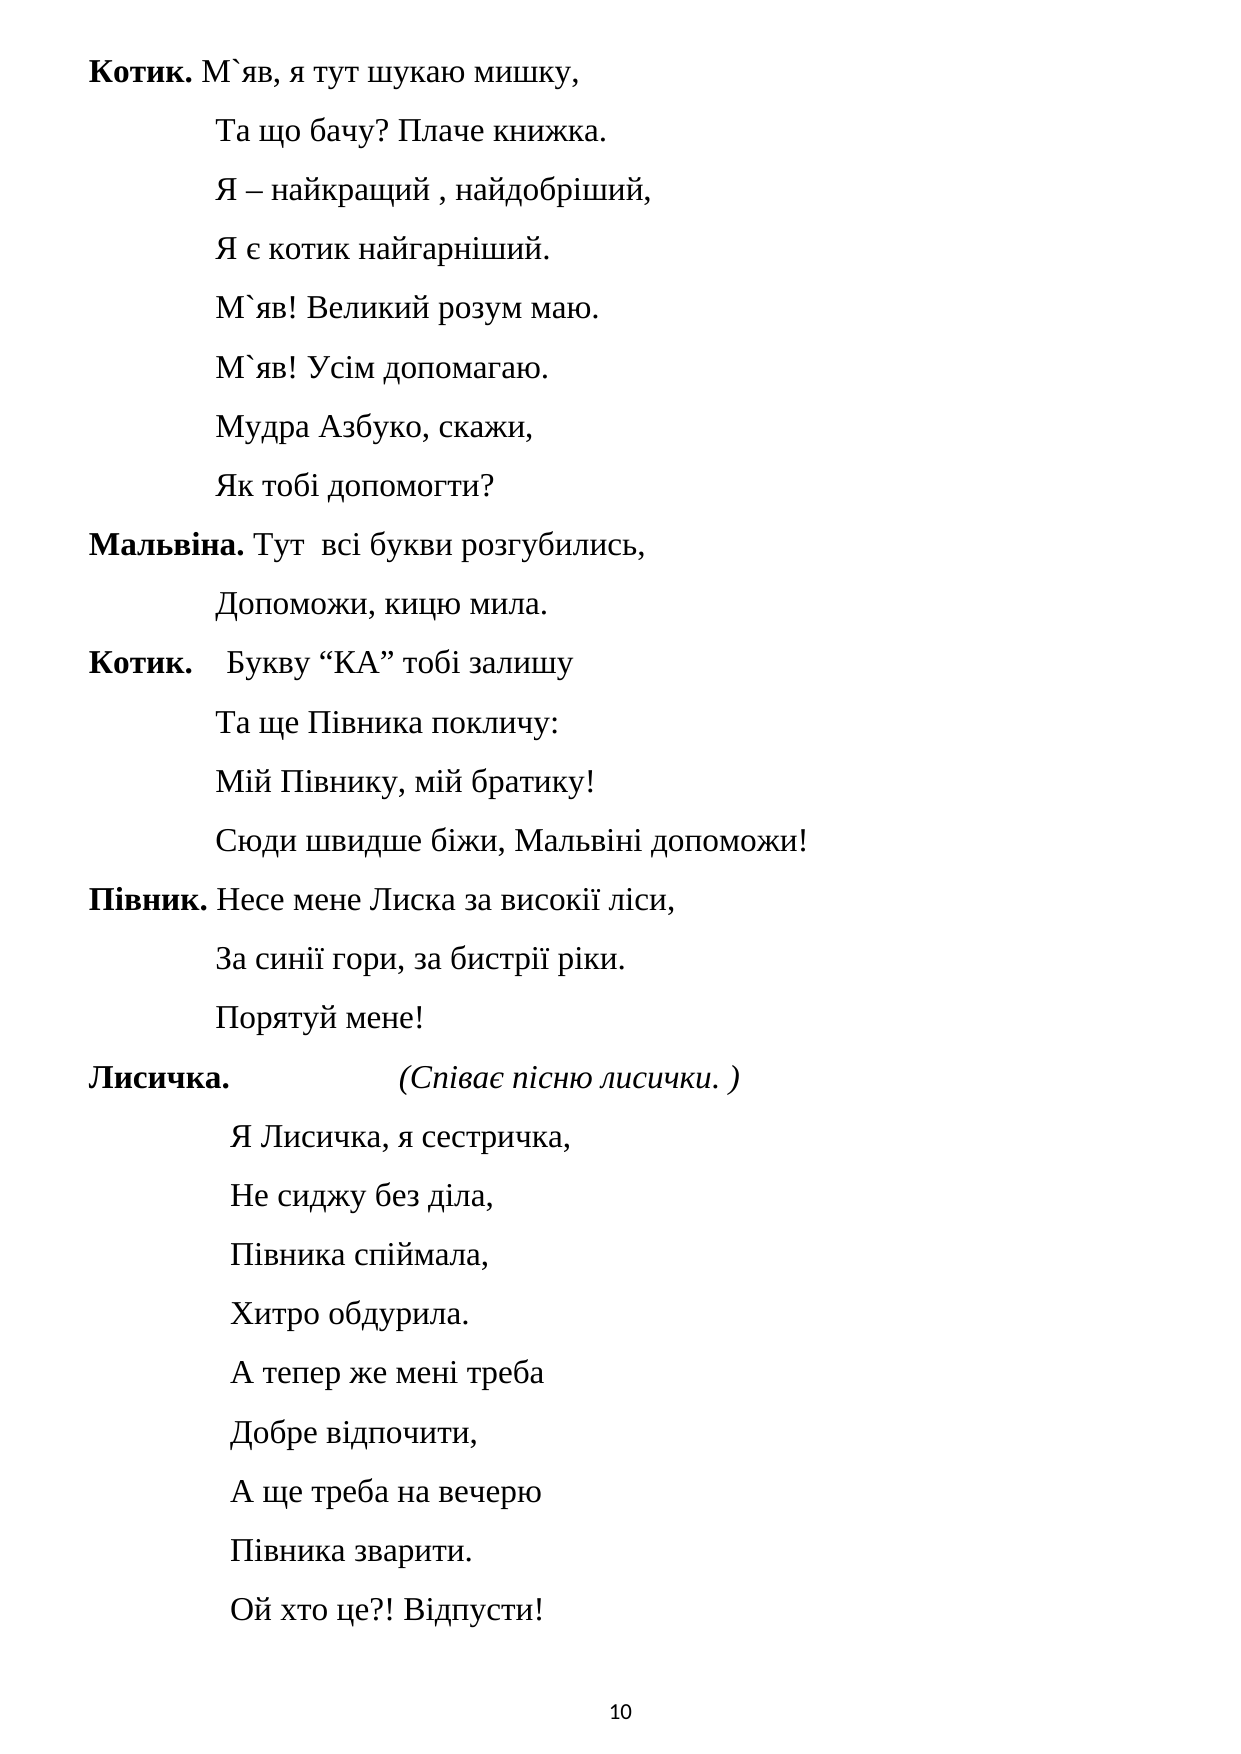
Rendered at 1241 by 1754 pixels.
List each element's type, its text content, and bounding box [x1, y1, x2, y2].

text Допоможи, кицю мила. [89, 583, 1152, 622]
text Я – найкращий , найдобріший, [89, 169, 1152, 208]
text А ще треба на вечерю [89, 1471, 1152, 1509]
text За синії гори, за бистрії ріки. [89, 938, 1152, 977]
text М`яв! Усім допомагаю. [89, 347, 1152, 385]
text Сюди швидше біжи, Мальвіні допоможи! [89, 820, 1152, 858]
text Котик. Букву “КА” тобі залишу [89, 643, 1152, 681]
text Не сиджу без діла, [89, 1175, 1152, 1213]
text Півник. Несе мене Лиска за високії ліси, [89, 879, 1152, 918]
text Та що бачу? Плаче книжка. [89, 110, 1152, 148]
text Мій Півнику, мій братику! [89, 761, 1152, 799]
text Добре відпочити, [89, 1412, 1152, 1450]
text Та ще Півника покличу: [89, 702, 1152, 740]
text Я є котик найгарніший. [89, 228, 1152, 267]
text А тепер же мені треба [89, 1353, 1152, 1391]
text Лисичка. (Співає пісню лисички. ) [89, 1057, 1152, 1095]
text Як тобі допомогти? [89, 465, 1152, 503]
text Мудра Азбуко, скажи, [89, 406, 1152, 444]
text Хитро обдурила. [89, 1293, 1152, 1332]
text Котик. М`яв, я тут шукаю мишку, [89, 51, 1152, 89]
text М`яв! Великий розум маю. [89, 288, 1152, 326]
text Порятуй мене! [89, 998, 1152, 1036]
text Мальвіна. Тут всі букви розгубились, [89, 524, 1152, 563]
text Я Лисичка, я сестричка, [89, 1116, 1152, 1154]
text Ой хто це?! Відпусти! [89, 1589, 1152, 1628]
text Півника зварити. [89, 1530, 1152, 1568]
text Півника спіймала, [89, 1234, 1152, 1273]
